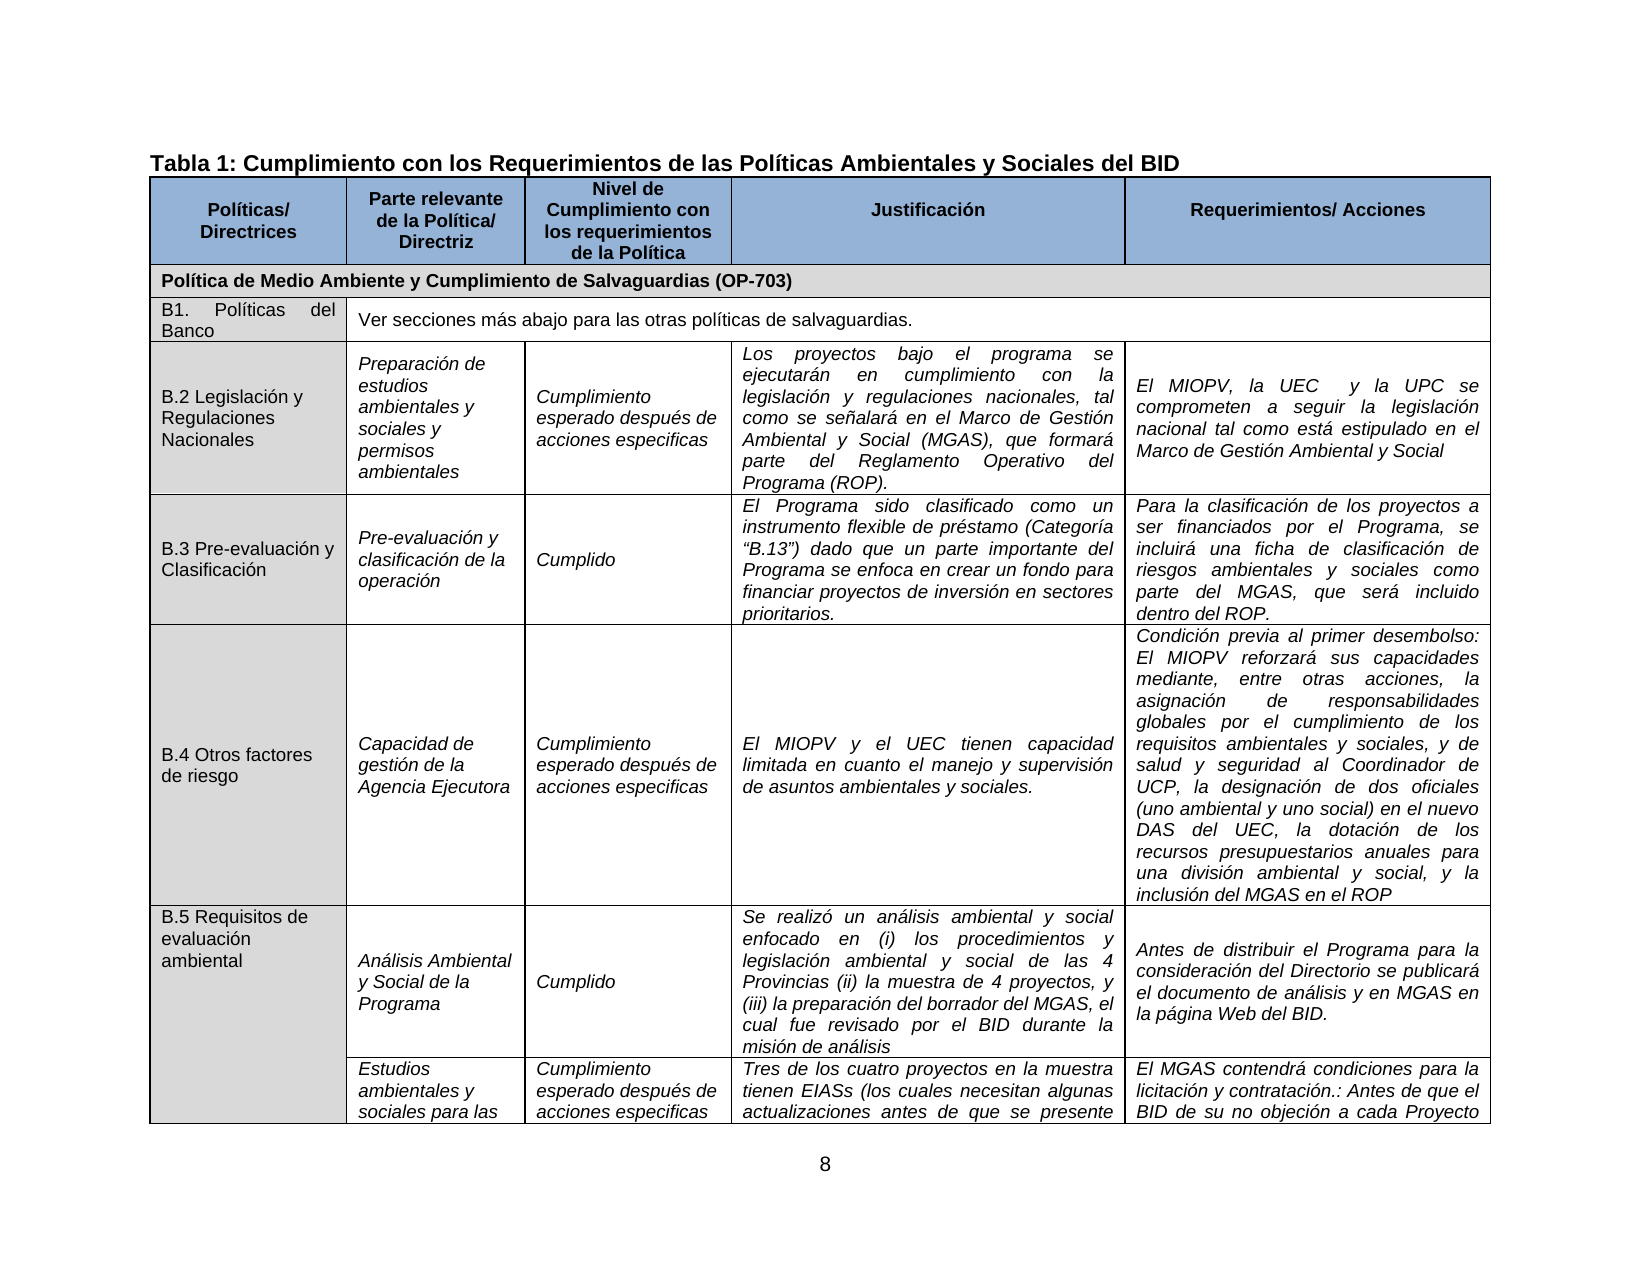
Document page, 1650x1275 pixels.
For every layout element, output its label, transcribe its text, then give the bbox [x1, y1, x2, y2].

table_cell B.4 Otros factores de riesgo [151, 625, 346, 905]
table_cell Ver secciones más abajo para las otras políticas de salvaguardias. [347, 298, 1490, 341]
table_cell Cumplido [526, 495, 731, 624]
table_cell B1. Políticas del Banco [151, 298, 346, 341]
table_header Parte relevante de la Política/ Directriz [347, 178, 524, 264]
table_cell Pre-evaluación y clasificación de la operación [347, 495, 524, 624]
table_cell Los proyectos bajo el programa se ejecutarán en cumplimiento con la legislación y regulaciones nacionales, tal como se señalará en el Marco de Gestión Ambiental y Social (MGAS), que formará parte del Reglamento Operativo del Programa (ROP). [732, 342, 1124, 493]
table_cell B.5 Requisitos de evaluación ambiental [151, 906, 346, 1123]
table_cell Antes de distribuir el Programa para la consideración del Directorio se publicará el documento de análisis y en MGAS en la página Web del BID. [1126, 906, 1490, 1057]
table_cell Política de Medio Ambiente y Cumplimiento de Salvaguardias (OP-703) [151, 265, 1490, 297]
table_cell Cumplimiento esperado después de acciones especificas [526, 1058, 731, 1123]
text Tabla 1: Cumplimiento con los Requerimientos de las Políticas Ambientales y Sociales del BID [150, 150, 1500, 176]
table_cell Estudios ambientales y sociales para las obras [347, 1058, 524, 1123]
table_header Requerimientos/ Acciones [1126, 178, 1490, 264]
table_cell El MIOPV y el UEC tienen capacidad limitada en cuanto el manejo y supervisión de asuntos ambientales y sociales. [732, 625, 1124, 905]
table_header Nivel de Cumplimiento con los requerimientos de la Política [526, 178, 731, 264]
table_header Políticas/ Directrices [151, 178, 346, 264]
table_cell El MIOPV, la UEC y la UPC se comprometen a seguir la legislación nacional tal como está estipulado en el Marco de Gestión Ambiental y Social [1126, 342, 1490, 493]
table_cell Condición previa al primer desembolso: El MIOPV reforzará sus capacidades mediante, entre otras acciones, la asignación de responsabilidades globales por el cumplimiento de los requisitos ambientales y sociales, y de salud y seguridad al Coordinador de UCP, la designación de dos oficiales (uno ambiental y uno social) en el nuevo DAS del UEC, la dotación de los recursos presupuestarios anuales para una división ambiental y social, y la inclusión del MGAS en el ROP [1126, 625, 1490, 905]
table_cell B.2 Legislación y Regulaciones Nacionales [151, 342, 346, 493]
table_header Justificación [732, 178, 1124, 264]
table_cell Se realizó un análisis ambiental y social enfocado en (i) los procedimientos y legislación ambiental y social de las 4 Provincias (ii) la muestra de 4 proyectos, y (iii) la preparación del borrador del MGAS, el cual fue revisado por el BID durante la misión de análisis [732, 906, 1124, 1057]
table_cell Capacidad de gestión de la Agencia Ejecutora [347, 625, 524, 905]
table_cell Cumplido [526, 906, 731, 1057]
table_cell Para la clasificación de los proyectos a ser financiados por el Programa, se incluirá una ficha de clasificación de riesgos ambientales y sociales como parte del MGAS, que será incluido dentro del ROP. [1126, 495, 1490, 624]
table_cell Cumplimiento esperado después de acciones especificas [526, 342, 731, 493]
table_cell Análisis Ambiental y Social de la Programa [347, 906, 524, 1057]
table_cell Preparación de estudios ambientales y sociales y permisos ambientales [347, 342, 524, 493]
table_cell B.3 Pre-evaluación y Clasificación [151, 495, 346, 624]
table_cell El Programa sido clasificado como un instrumento flexible de préstamo (Categoría “B.13”) dado que un parte importante del Programa se enfoca en crear un fondo para financiar proyectos de inversión en sectores prioritarios. [732, 495, 1124, 624]
table_cell Cumplimiento esperado después de acciones especificas [526, 625, 731, 905]
